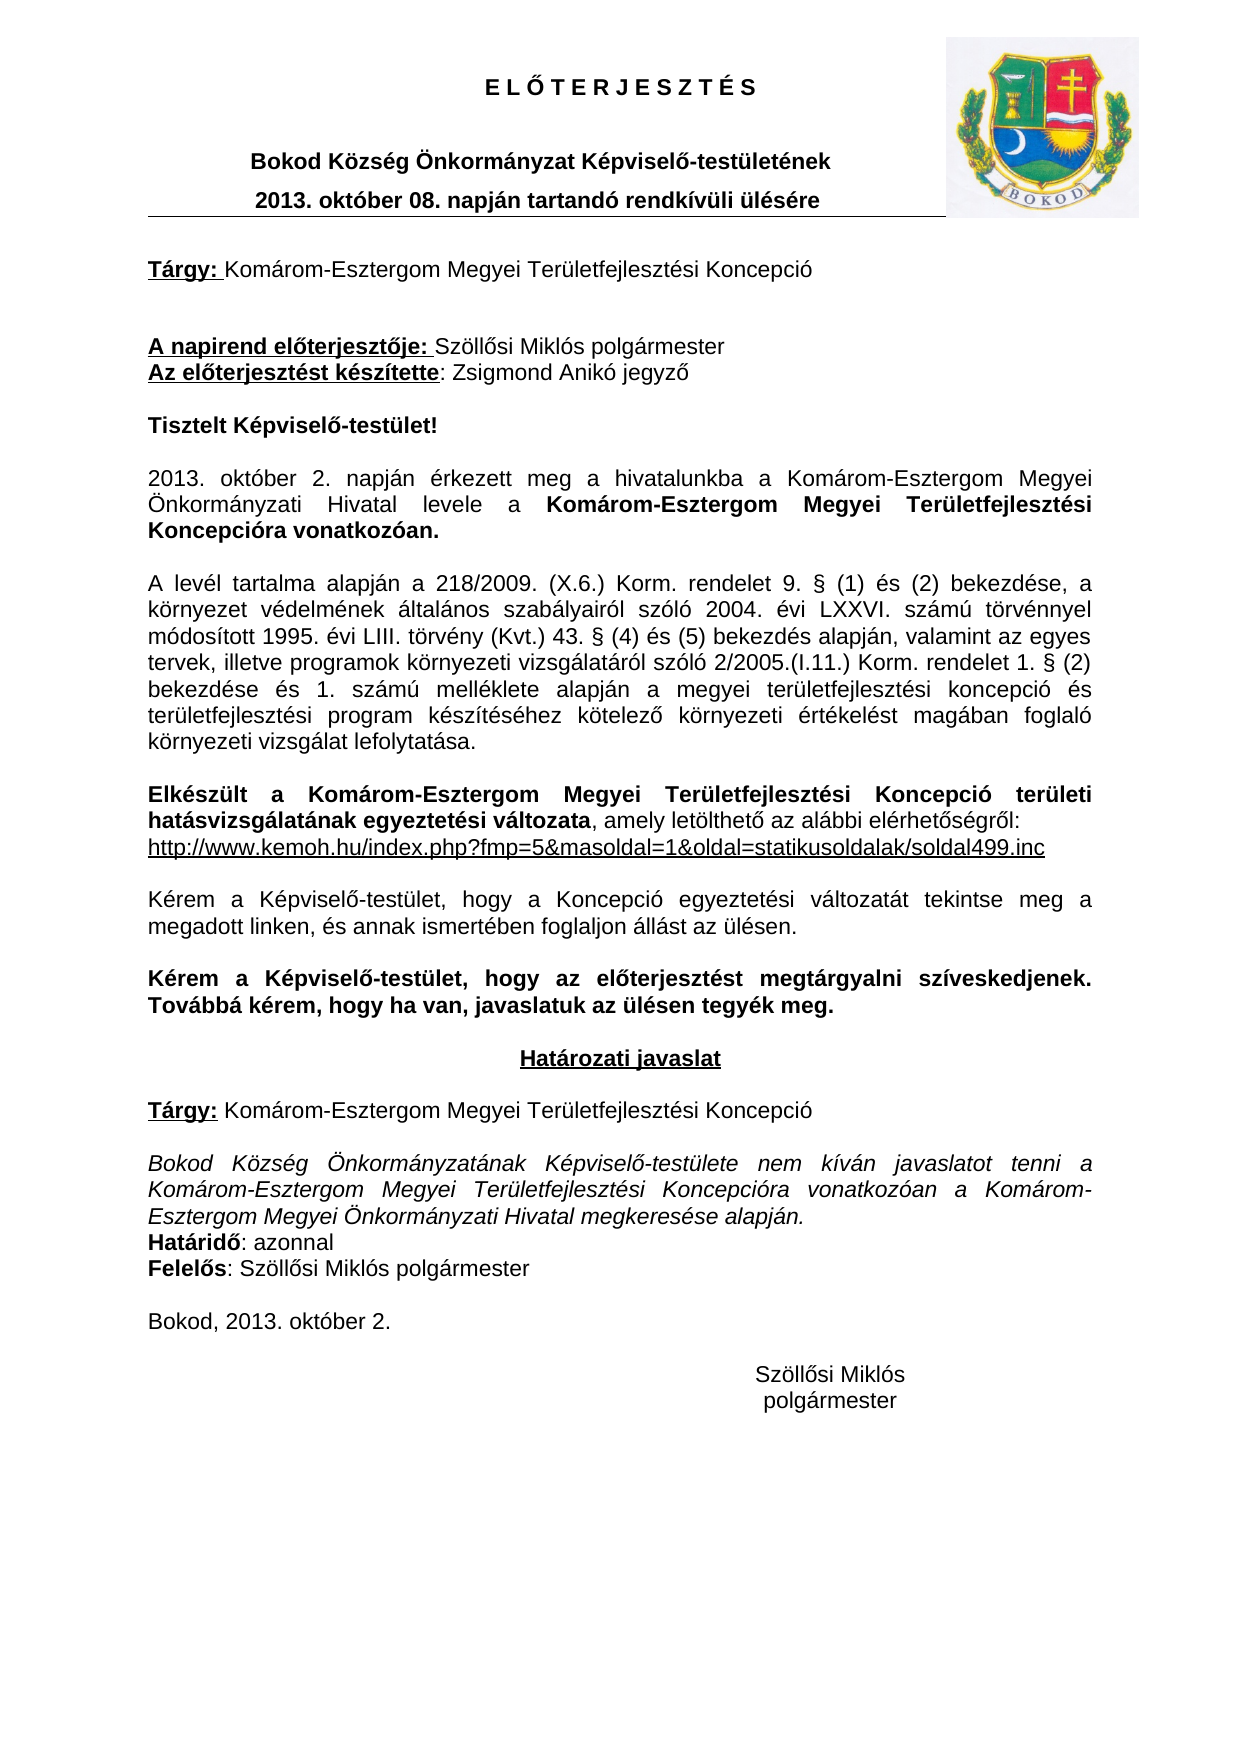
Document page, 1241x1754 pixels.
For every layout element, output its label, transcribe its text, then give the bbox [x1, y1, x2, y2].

picture [946, 37, 1139, 217]
text Bokod, 2013. október 2. [148, 1308, 1092, 1334]
text Tárgy: Komárom-Esztergom Megyei Területfejlesztési Koncepció [148, 256, 1092, 282]
text 2013. október 2. napján érkezett meg a hivatalunkba a Komárom-Esztergom Megyei Önkormányzati Hivatal levele a Komárom-Esztergom Megyei Területfejlesztési Koncepcióra vonatkozóan. [148, 465, 1092, 544]
text Elkészült a Komárom-Esztergom Megyei Területfejlesztési Koncepció területi hatásvizsgálatának egyeztetési változata, amely letölthető az alábbi elérhetőségről: [148, 781, 1092, 834]
text Felelős: Szöllősi Miklós polgármester [148, 1255, 1092, 1282]
text 2013. október 08. napján tartandó rendkívüli ülésére [148, 187, 946, 216]
text Határozati javaslat [148, 1044, 1092, 1071]
text A levél tartalma alapján a 218/2009. (X.6.) Korm. rendelet 9. § (1) és (2) bekezdése, a környezet védelmének általános szabályairól szóló 2004. évi LXXVI. számú törvénnyel módosított 1995. évi LIII. törvény (Kvt.) 43. § (4) és (5) bekezdés alapján, valamint az egyes tervek, illetve programok környezeti vizsgálatáról szóló 2/2005.(I.11.) Korm. rendelet 1. § (2) bekezdése és 1. számú melléklete alapján a megyei területfejlesztési koncepció és területfejlesztési program készítéséhez kötelező környezeti értékelést magában foglaló környezeti vizsgálat lefolytatása. [148, 570, 1092, 754]
text Tárgy: Komárom-Esztergom Megyei Területfejlesztési Koncepció [148, 1097, 1092, 1123]
text A napirend előterjesztője: Szöllősi Miklós polgármester [148, 333, 1092, 359]
text Kérem a Képviselő-testület, hogy a Koncepció egyeztetési változatát tekintse meg a megadott linken, és annak ismertében foglaljon állást az ülésen. [148, 886, 1092, 939]
text Bokod Község Önkormányzatának Képviselő-testülete nem kíván javaslatot tenni a Komárom-Esztergom Megyei Területfejlesztési Koncepcióra vonatkozóan a Komárom-Esztergom Megyei Önkormányzati Hivatal megkeresése alapján. [148, 1150, 1092, 1229]
text http://www.kemoh.hu/index.php?fmp=5&masoldal=1&oldal=statikusoldalak/soldal499.inc [148, 834, 1092, 860]
text Tisztelt Képviselő-testület! [148, 412, 1092, 438]
text Bokod Község Önkormányzat Képviselő-testületének [148, 148, 946, 174]
text Szöllősi Miklós [567, 1361, 1092, 1387]
text polgármester [567, 1387, 1092, 1413]
text Határidő: azonnal [148, 1229, 1092, 1255]
text Az előterjesztést készítette: Zsigmond Anikó jegyző [148, 359, 1092, 386]
text Kérem a Képviselő-testület, hogy az előterjesztést megtárgyalni szíveskedjenek. Továbbá kérem, hogy ha van, javaslatuk az ülésen tegyék meg. [148, 965, 1092, 1018]
